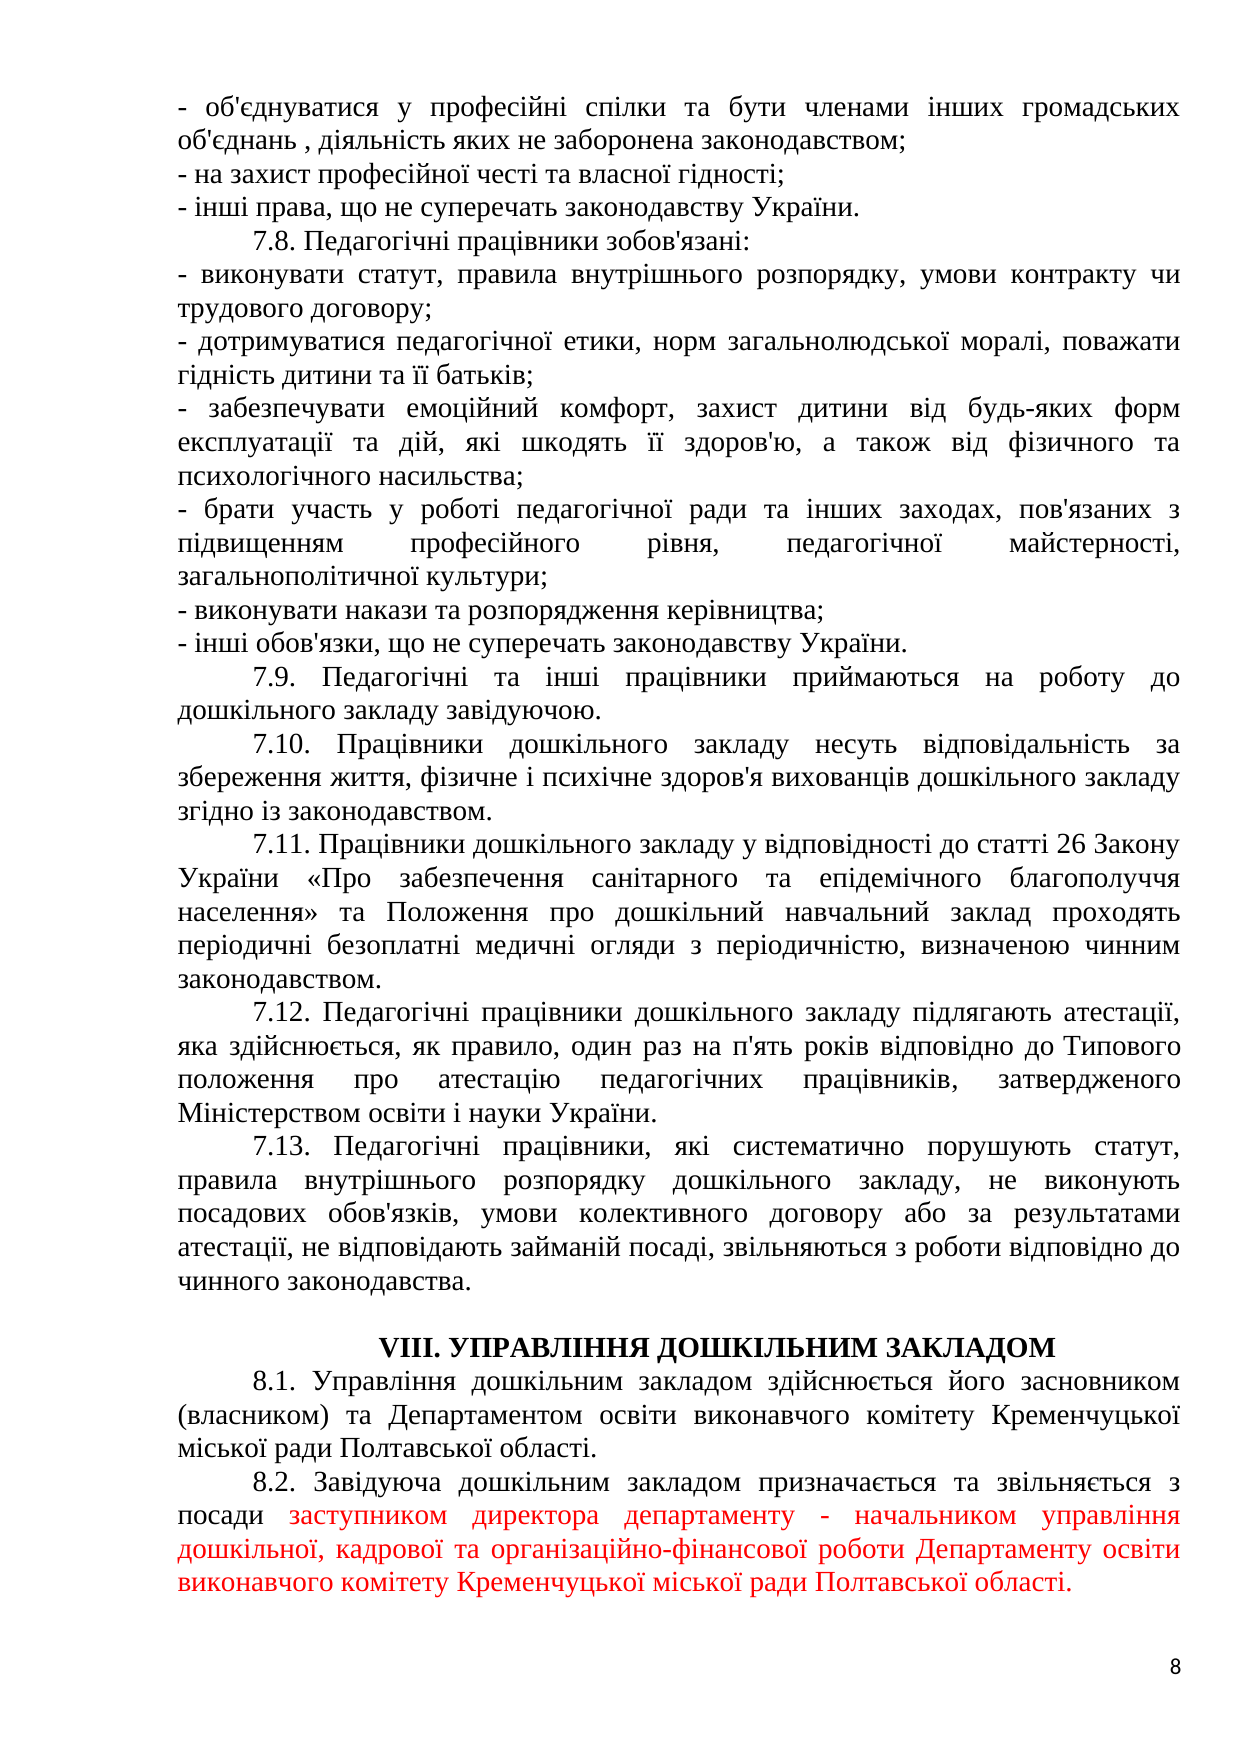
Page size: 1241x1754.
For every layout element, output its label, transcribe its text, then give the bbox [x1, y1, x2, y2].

text - виконувати накази та розпорядження керівництва; [177, 592, 1181, 625]
text - інші права, що не суперечать законодавству України. [177, 189, 1181, 223]
text 8.2. Завідуюча дошкільним закладом призначається та звільняється з посади заступником директора департаменту - начальником управління дошкільної, кадрової та організаційно-фінансової роботи Департаменту освіти виконавчого комітету Кременчуцької міської ради Полтавської області. [177, 1464, 1181, 1598]
text 7.8. Педагогічні працівники зобов'язані: [177, 223, 1181, 256]
text 7.12. Педагогічні працівники дошкільного закладу підлягають атестації, яка здійснюється, як правило, один раз на п'ять років відповідно до Типового положення про атестацію педагогічних працівників, затвердженого Міністерством освіти і науки України. [177, 994, 1181, 1128]
text - об'єднуватися у професійні спілки та бути членами інших громадських об'єднань , діяльність яких не заборонена законодавством; [177, 89, 1181, 156]
text - дотримуватися педагогічної етики, норм загальнолюдської моралі, поважати гідність дитини та її батьків; [177, 323, 1181, 391]
text 7.10. Працівники дошкільного закладу несуть відповідальність за збереження життя, фізичне і психічне здоров'я вихованців дошкільного закладу згідно із законодавством. [177, 726, 1181, 827]
text VIII. УПРАВЛІННЯ ДОШКІЛЬНИМ ЗАКЛАДОМ [180, 1330, 1181, 1363]
text - брати участь у роботі педагогічної ради та інших заходах, пов'язаних з підвищенням професійного рівня, педагогічної майстерності, загальнополітичної культури; [177, 491, 1181, 592]
text 7.13. Педагогічні працівники, які систематично порушують статут, правила внутрішнього розпорядку дошкільного закладу, не виконують посадових обов'язків, умови колективного договору або за результатами атестації, не відповідають займаній посаді, звільняються з роботи відповідно до чинного законодавства. [177, 1128, 1181, 1296]
text 7.9. Педагогічні та інші працівники приймаються на роботу до дошкільного закладу завідуючою. [177, 659, 1181, 726]
text - інші обов'язки, що не суперечать законодавству України. [177, 625, 1181, 659]
text 7.11. Працівники дошкільного закладу у відповідності до статті 26 Закону України «Про забезпечення санітарного та епідемічного благополуччя населення» та Положення про дошкільний навчальний заклад проходять періодичні безоплатні медичні огляди з періодичністю, визначеною чинним законодавством. [177, 827, 1181, 994]
text - забезпечувати емоційний комфорт, захист дитини від будь-яких форм експлуатації та дій, які шкодять її здоров'ю, а також від фізичного та психологічного насильства; [177, 391, 1181, 491]
text - виконувати статут, правила внутрішнього розпорядку, умови контракту чи трудового договору; [177, 256, 1181, 323]
text 8.1. Управління дошкільним закладом здійснюється його засновником (власником) та Департаментом освіти виконавчого комітету Кременчуцької міської ради Полтавської області. [177, 1363, 1181, 1464]
text - на захист професійної честі та власної гідності; [177, 156, 1181, 189]
